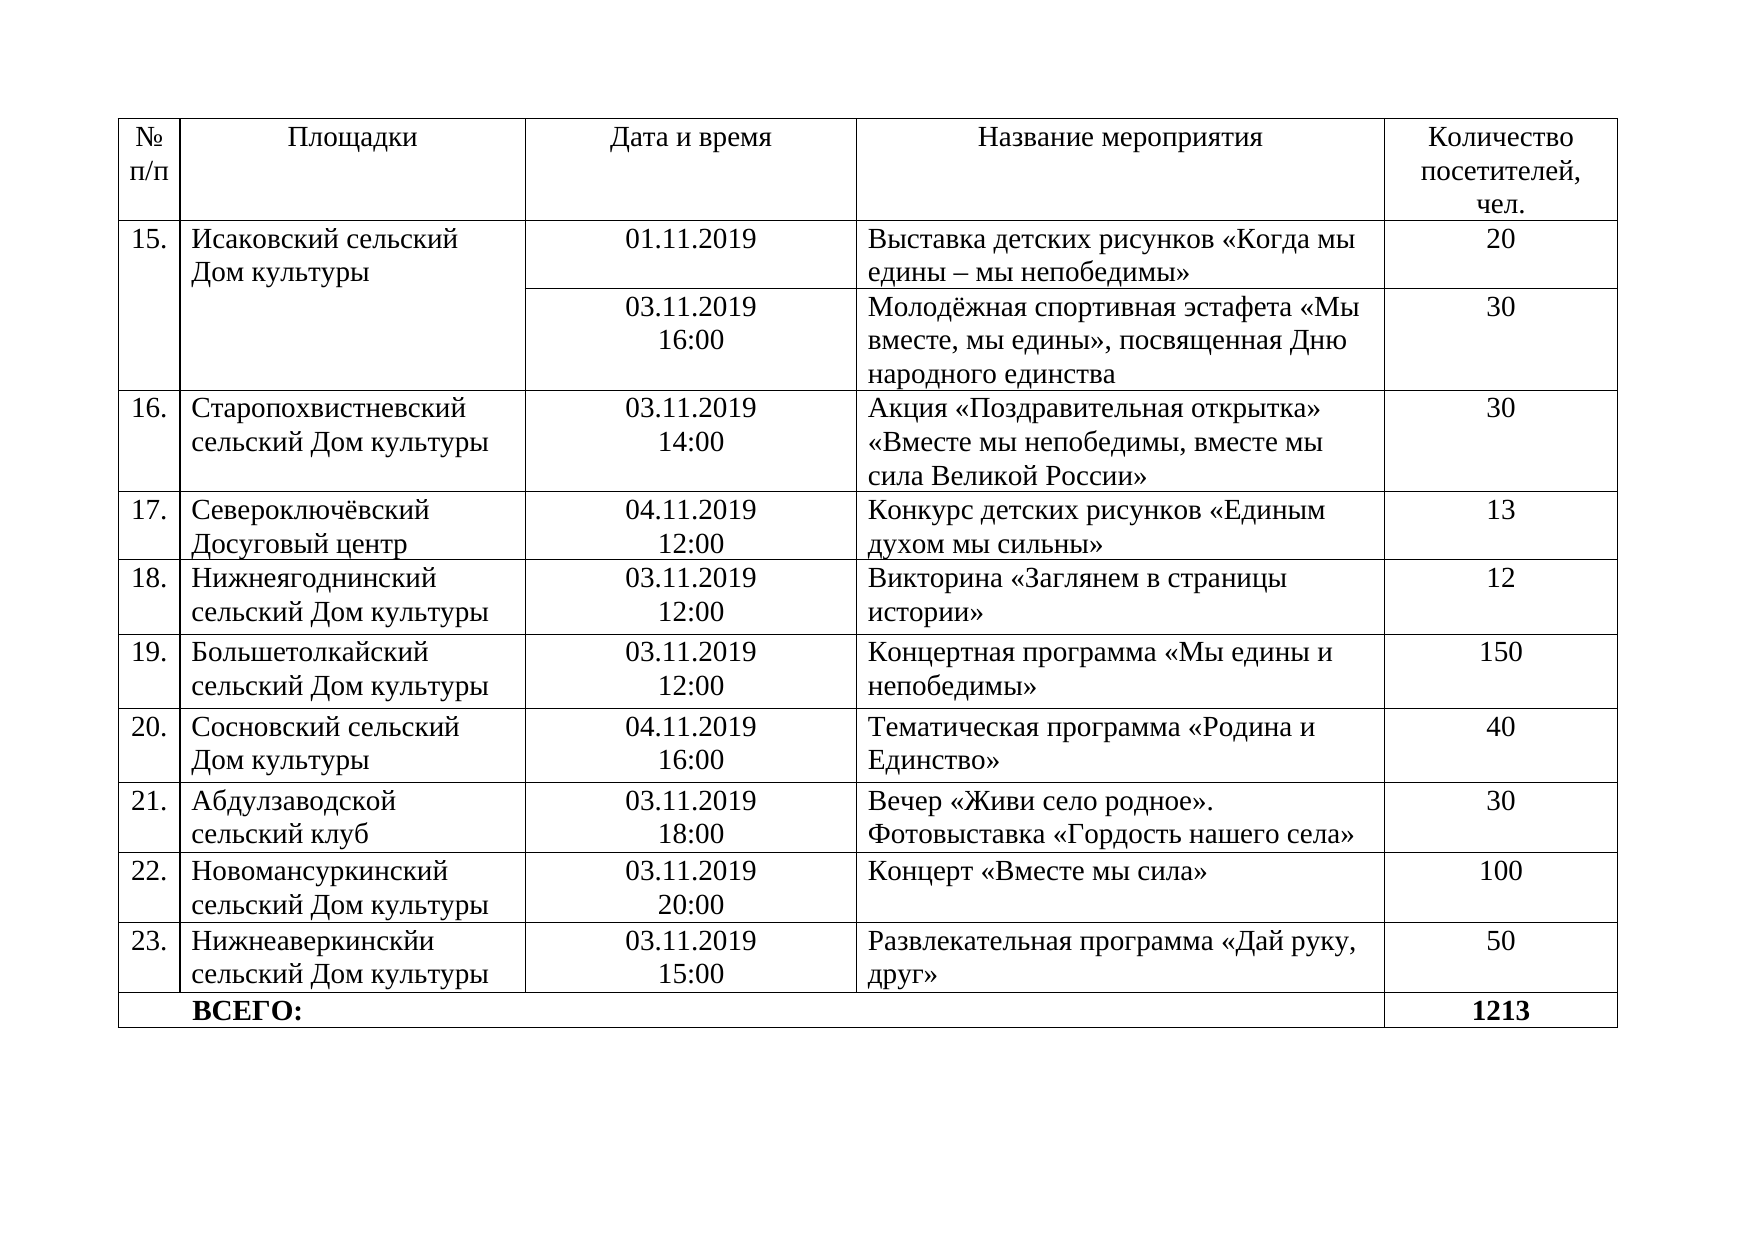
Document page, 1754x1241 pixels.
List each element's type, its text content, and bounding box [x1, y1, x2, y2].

table_cell 04.11.2019 16:00 [526, 709, 856, 782]
table_cell Молодёжная спортивная эстафета «Мы вместе, мы едины», посвященная Дню народного единства [857, 289, 1384, 389]
table_cell 16. [119, 391, 179, 491]
table_cell Старопохвистневский сельский Дом культуры [181, 391, 525, 491]
table_cell Конкурс детских рисунков «Единым духом мы сильны» [857, 492, 1384, 559]
table_cell 18. [119, 560, 179, 633]
table_header Площадки [181, 119, 525, 220]
table_cell 21. [119, 783, 179, 852]
table_cell 03.11.2019 18:00 [526, 783, 856, 852]
table_cell 1213 [1385, 993, 1617, 1027]
table_cell 03.11.2019 16:00 [526, 289, 856, 389]
table_cell 03.11.2019 14:00 [526, 391, 856, 491]
table_cell Выставка детских рисунков «Когда мы едины – мы непобедимы» [857, 221, 1384, 288]
table_cell 13 [1385, 492, 1617, 559]
table_cell 03.11.2019 15:00 [526, 923, 856, 992]
table_cell Тематическая программа «Родина и Единство» [857, 709, 1384, 782]
table_cell 03.11.2019 12:00 [526, 560, 856, 633]
table_cell Развлекательная программа «Дай руку, друг» [857, 923, 1384, 992]
table_cell 30 [1385, 289, 1617, 389]
table_header Название мероприятия [857, 119, 1384, 220]
table_cell ВСЕГО: [119, 993, 1384, 1027]
table_cell 22. [119, 853, 179, 922]
table_cell 17. [119, 492, 179, 559]
table_cell Концерт «Вместе мы сила» [857, 853, 1384, 922]
table_cell 04.11.2019 12:00 [526, 492, 856, 559]
table_cell Акция «Поздравительная открытка» «Вместе мы непобедимы, вместе мы сила Великой России» [857, 391, 1384, 491]
table_cell Викторина «Заглянем в страницы истории» [857, 560, 1384, 633]
table_cell Новомансуркинский сельский Дом культуры [181, 853, 525, 922]
table_header Дата и время [526, 119, 856, 220]
table_cell 19. [119, 635, 179, 708]
table_cell 01.11.2019 [526, 221, 856, 288]
table_cell 20 [1385, 221, 1617, 288]
table_cell 40 [1385, 709, 1617, 782]
table_cell 03.11.2019 12:00 [526, 635, 856, 708]
table_cell 150 [1385, 635, 1617, 708]
table_cell 15. [119, 221, 179, 389]
table_header Количество посетителей, чел. [1385, 119, 1617, 220]
table_header № п/п [119, 119, 179, 220]
table_cell Абдулзаводской сельский клуб [181, 783, 525, 852]
table_cell Вечер «Живи село родное». Фотовыставка «Гордость нашего села» [857, 783, 1384, 852]
table_cell Нижнеягоднинский сельский Дом культуры [181, 560, 525, 633]
table_cell 03.11.2019 20:00 [526, 853, 856, 922]
table_cell Североключёвский Досуговый центр [181, 492, 525, 559]
table_cell Большетолкайский сельский Дом культуры [181, 635, 525, 708]
table_cell 50 [1385, 923, 1617, 992]
table_cell 20. [119, 709, 179, 782]
table_cell Исаковский сельский Дом культуры [181, 221, 525, 389]
table_cell 30 [1385, 783, 1617, 852]
table_cell 23. [119, 923, 179, 992]
table_cell 30 [1385, 391, 1617, 491]
table_cell Нижнеаверкинскйи сельский Дом культуры [181, 923, 525, 992]
table_cell 12 [1385, 560, 1617, 633]
table_cell Концертная программа «Мы едины и непобедимы» [857, 635, 1384, 708]
table_cell 100 [1385, 853, 1617, 922]
table_cell Сосновский сельский Дом культуры [181, 709, 525, 782]
